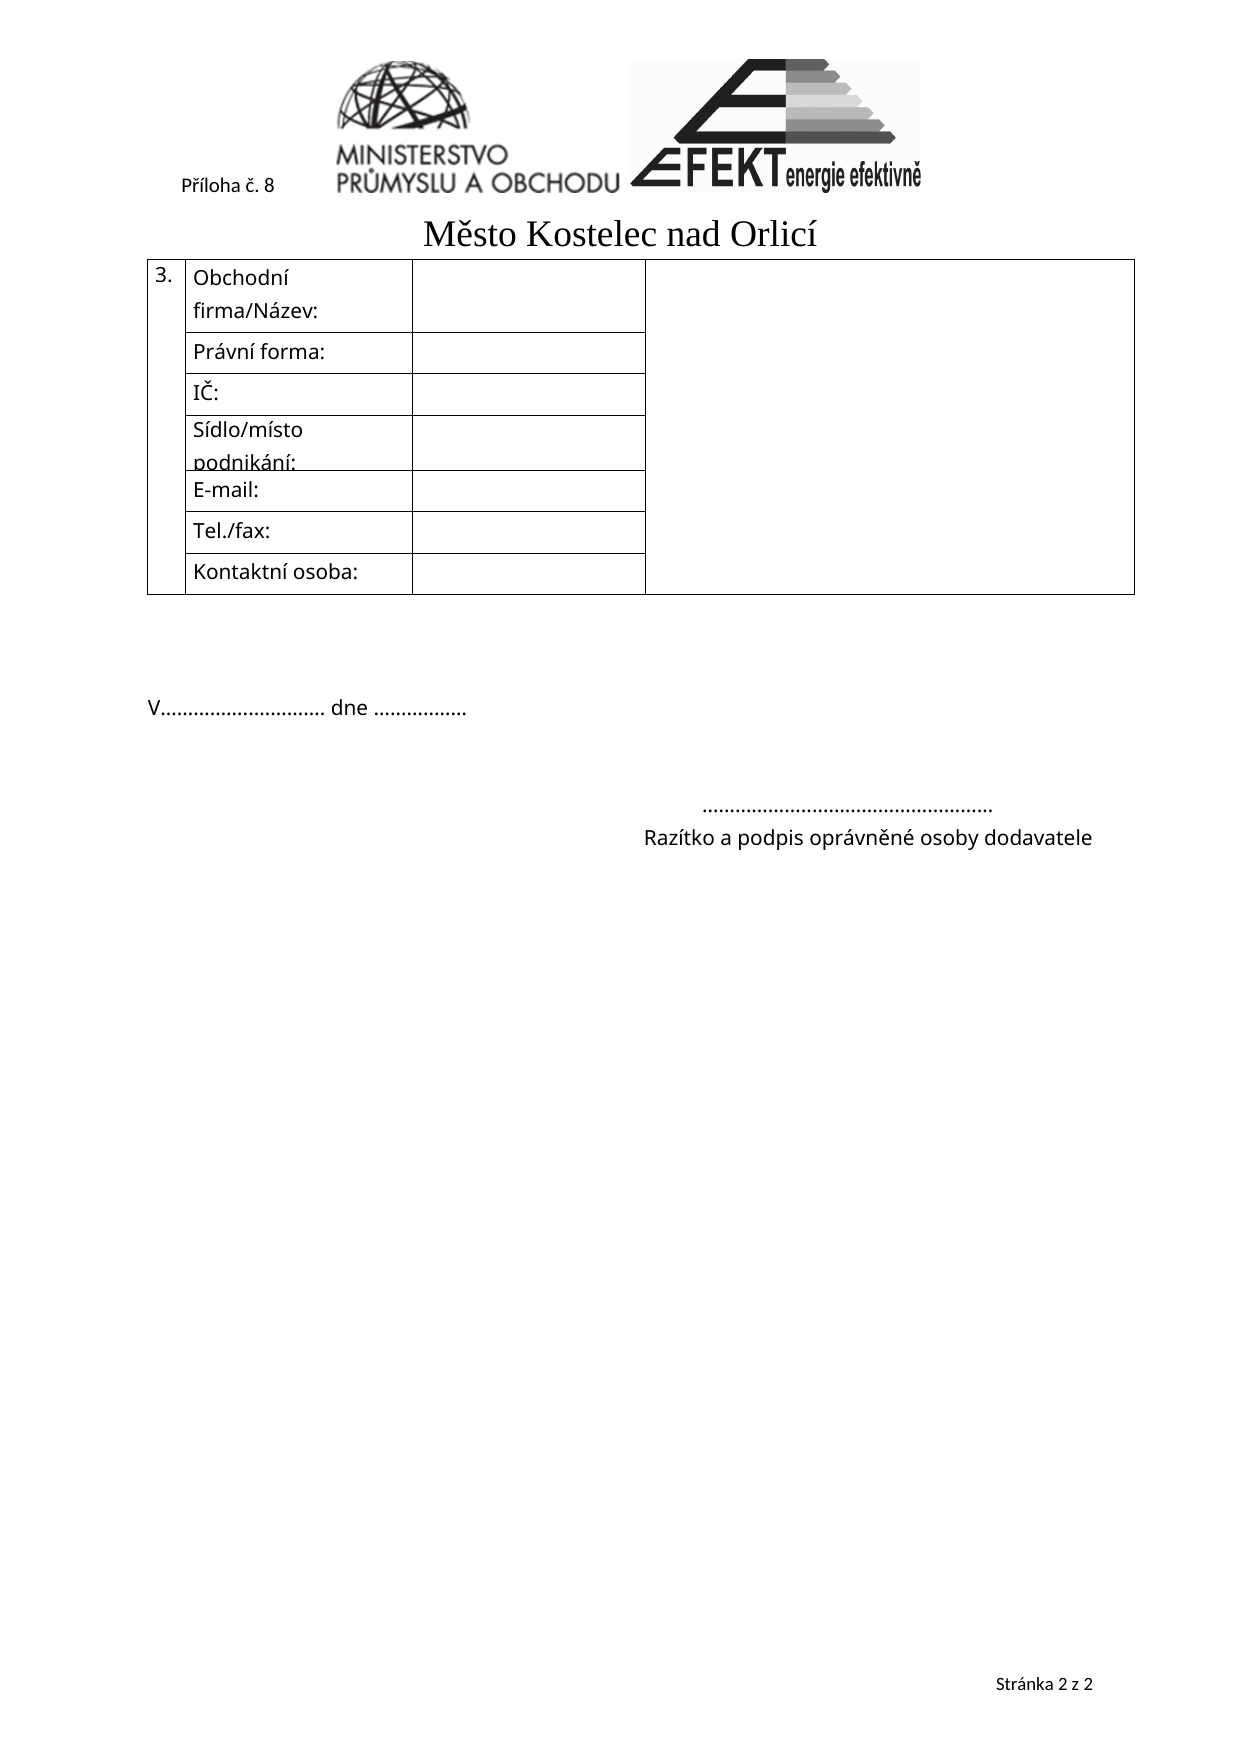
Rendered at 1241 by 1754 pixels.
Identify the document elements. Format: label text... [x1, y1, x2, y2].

text ………………..…………………………… [148, 791, 1093, 819]
table_cell [413, 471, 645, 511]
table_cell [413, 374, 645, 414]
table_cell Kontaktní osoba: [186, 554, 412, 594]
table_cell IČ: [186, 374, 412, 414]
text Razítko a podpis oprávněné osoby dodavatele [148, 823, 1093, 852]
table_cell [413, 554, 645, 594]
table_cell Právní forma: [186, 333, 412, 373]
table_cell [646, 260, 1134, 594]
table_cell [413, 512, 645, 552]
text V……………..…………. dne ………..…… [148, 693, 1093, 721]
table_cell [413, 416, 645, 470]
table_cell 3. [148, 260, 185, 594]
table_cell Obchodní firma/Název: [186, 260, 412, 332]
picture [317, 59, 921, 193]
table_cell Tel./fax: [186, 512, 412, 552]
table_cell E-mail: [186, 471, 412, 511]
table_cell [413, 333, 645, 373]
table_cell [413, 260, 645, 332]
table_cell Sídlo/místo podnikání: [186, 416, 412, 470]
